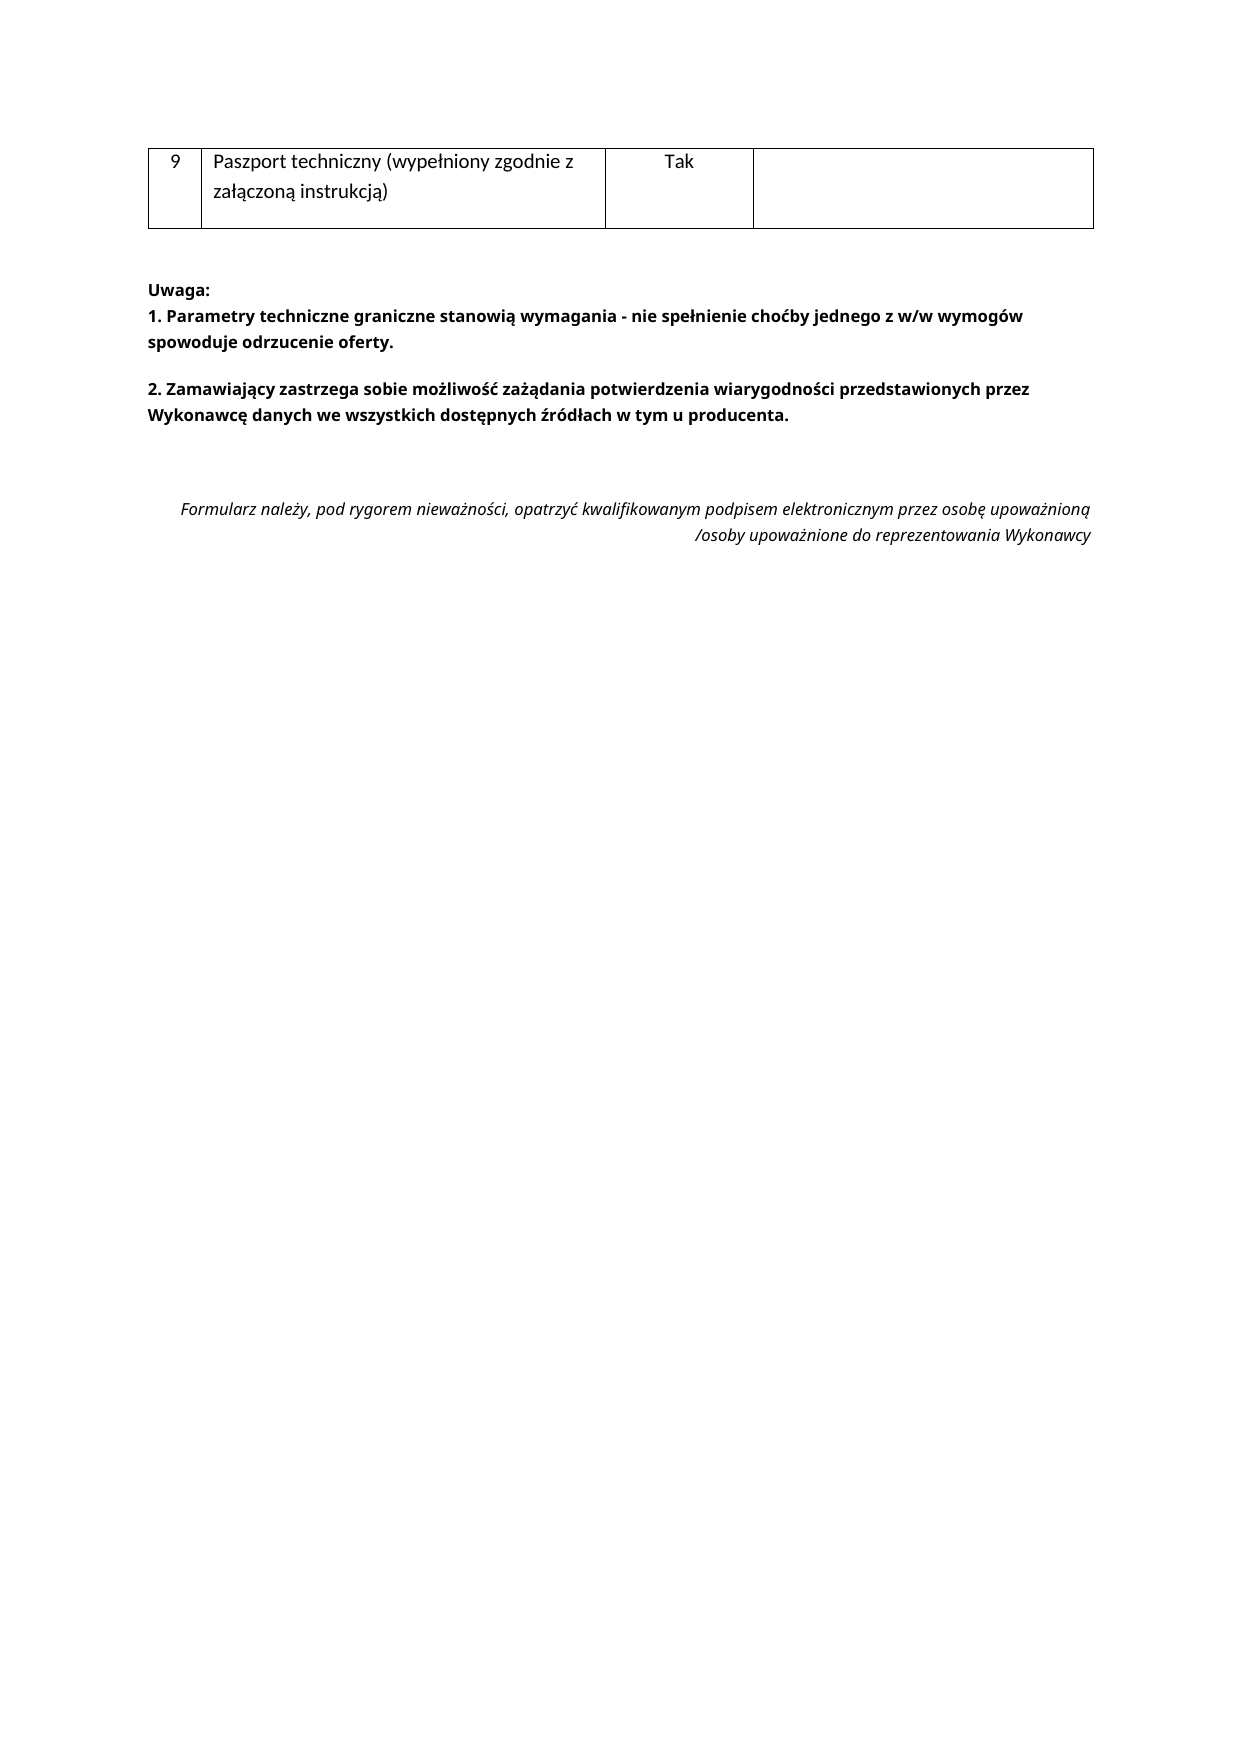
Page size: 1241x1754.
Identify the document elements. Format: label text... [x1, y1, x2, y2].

table_cell 9 [149, 149, 201, 228]
table_cell [754, 149, 1093, 228]
text 2. Zamawiający zastrzega sobie możliwość zażądania potwierdzenia wiarygodności przedstawionych przez Wykonawcę danych we wszystkich dostępnych źródłach w tym u producenta. [148, 378, 1093, 427]
table_cell Paszport techniczny (wypełniony zgodnie z załączoną instrukcją) [202, 149, 605, 228]
text Uwaga: 1. Parametry techniczne graniczne stanowią wymagania - nie spełnienie choćby jednego z w/w wymogów spowoduje odrzucenie oferty. [148, 279, 1093, 354]
text Formularz należy, pod rygorem nieważności, opatrzyć kwalifikowanym podpisem elektronicznym przez osobę upoważnioną /osoby upoważnione do reprezentowania Wykonawcy [148, 498, 1093, 546]
table_cell Tak [606, 149, 753, 228]
